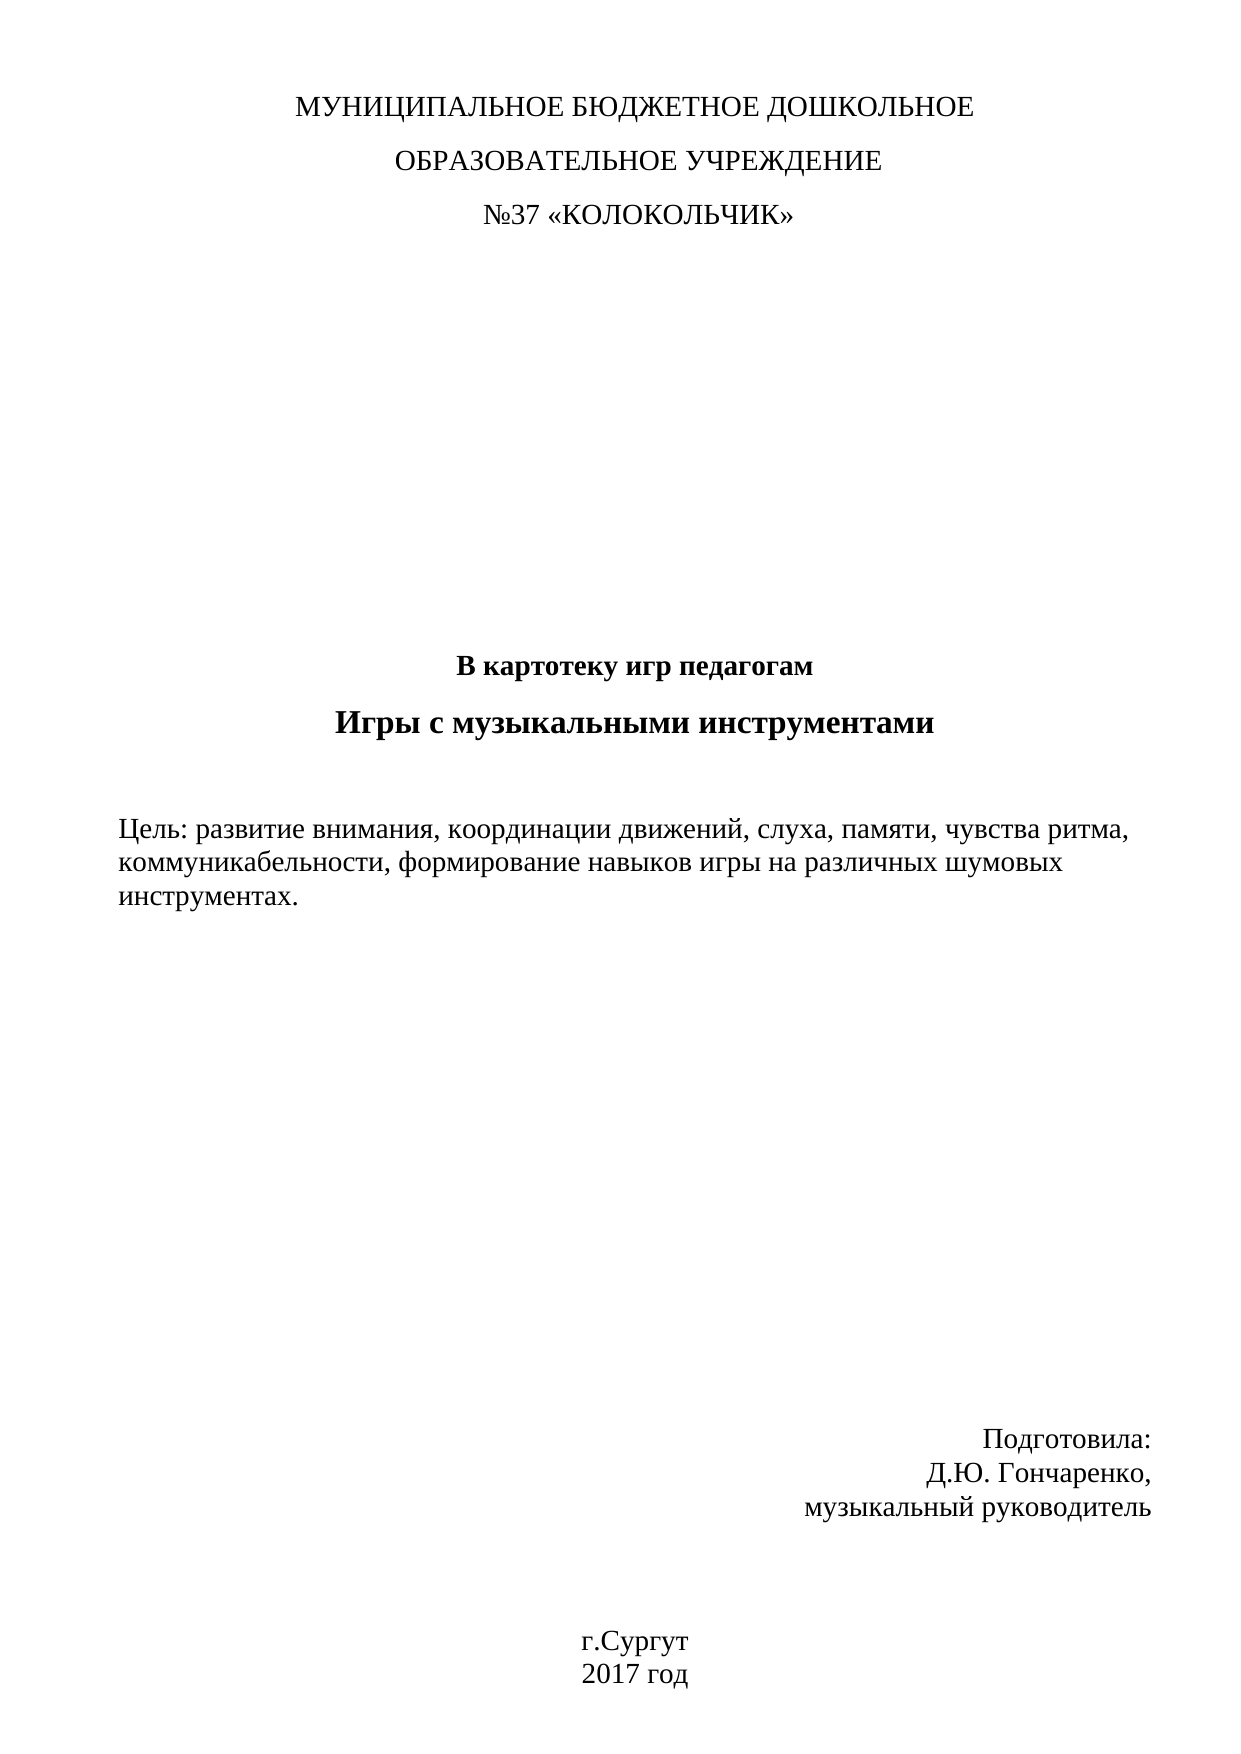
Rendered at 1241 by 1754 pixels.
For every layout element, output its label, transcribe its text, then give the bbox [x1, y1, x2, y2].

text Цель: развитие внимания, координации движений, слуха, памяти, чувства ритма, коммуникабельности, формирование навыков игры на различных шумовых инструментах. [118, 811, 1152, 911]
text Подготовила: [118, 1422, 1152, 1455]
text В картотеку игр педагогам [118, 648, 1152, 682]
text Игры с музыкальными инструментами [118, 703, 1152, 741]
text МУНИЦИПАЛЬНОЕ БЮДЖЕТНОЕ ДОШКОЛЬНОЕ [118, 89, 1152, 122]
text музыкальный руководитель [118, 1489, 1152, 1522]
text №37 «КОЛОКОЛЬЧИК» [118, 197, 1152, 231]
text Д.Ю. Гончаренко, [118, 1455, 1152, 1489]
text ОБРАЗОВАТЕЛЬНОЕ УЧРЕЖДЕНИЕ [118, 143, 1152, 177]
text 2017 год [118, 1656, 1152, 1690]
text г.Сургут [118, 1623, 1152, 1656]
